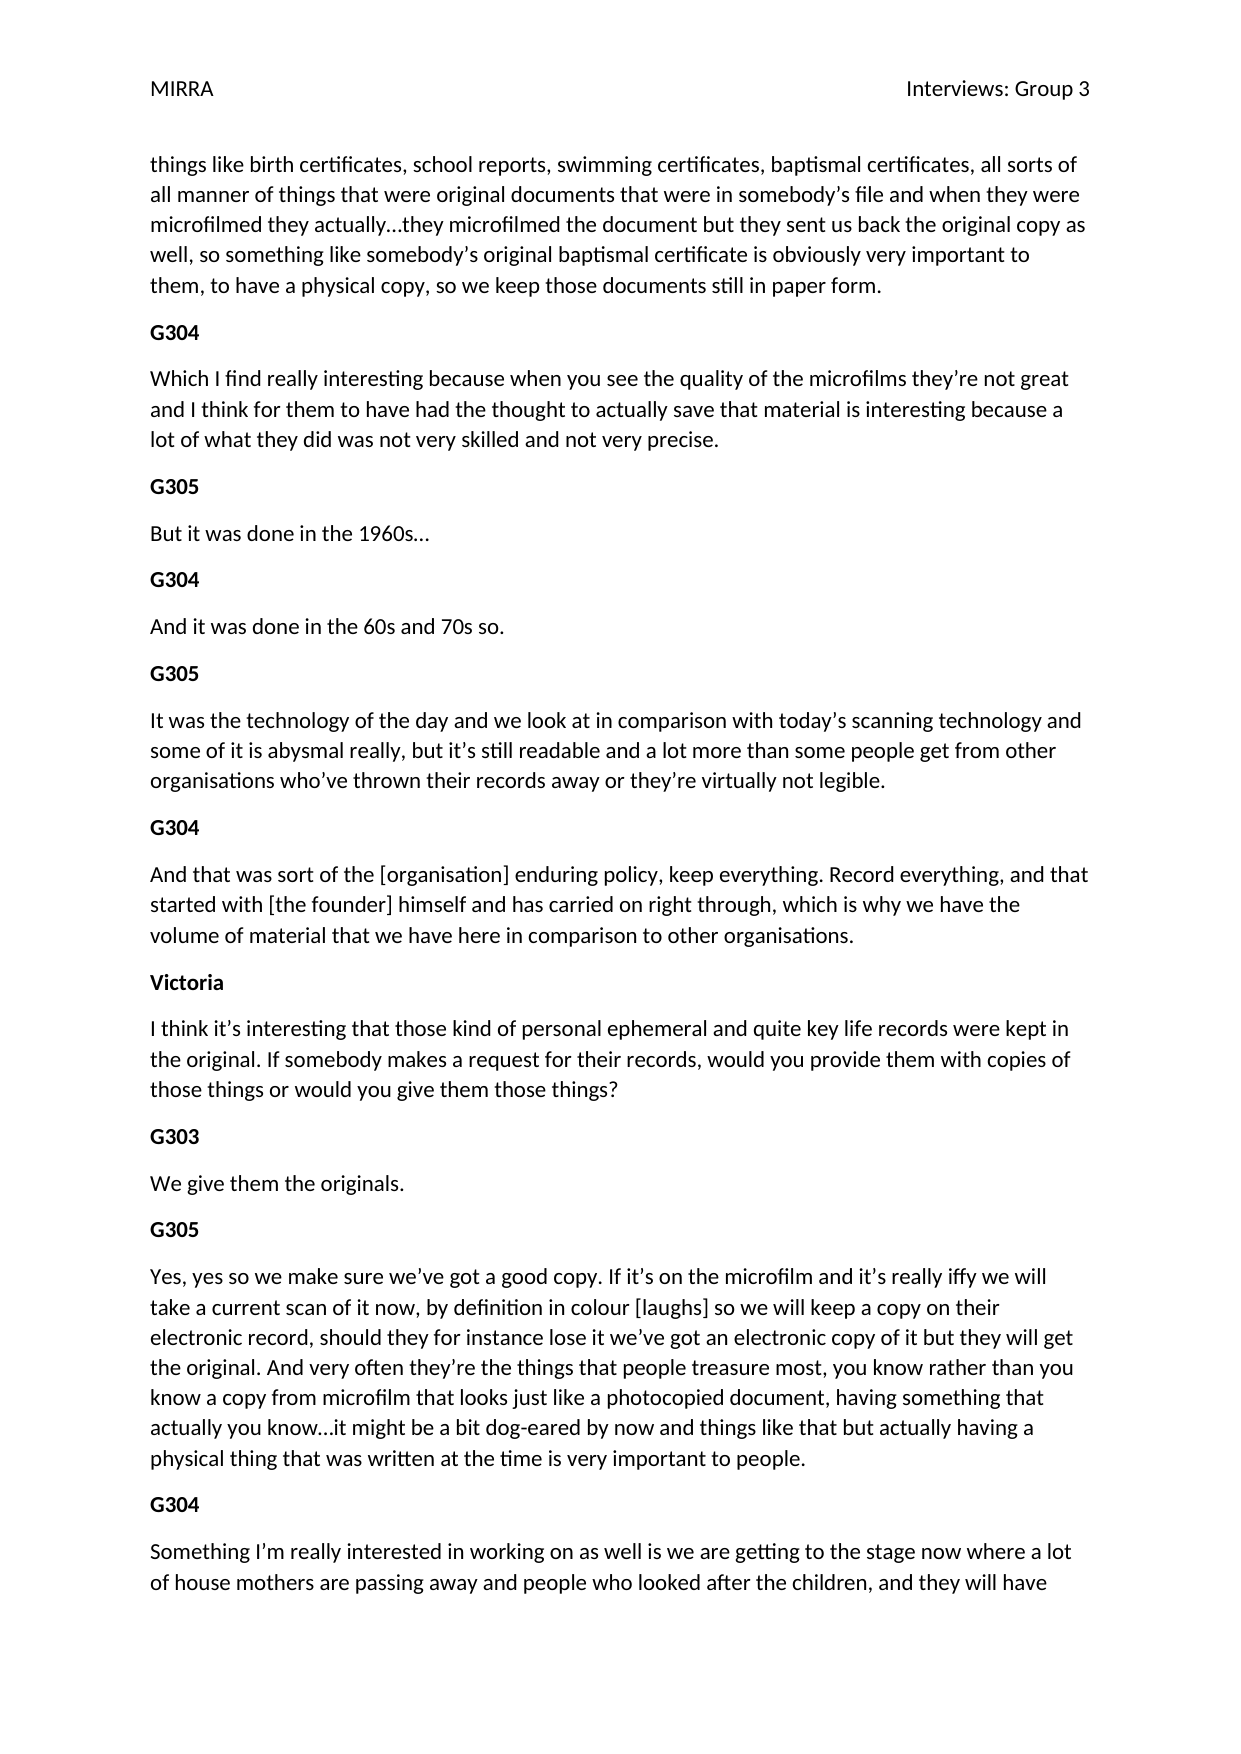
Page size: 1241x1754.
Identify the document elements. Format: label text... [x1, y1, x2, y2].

text G303 [150, 1122, 1090, 1150]
text And it was done in the 60s and 70s so. [150, 612, 1090, 641]
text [150, 150, 1090, 299]
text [150, 1537, 1090, 1596]
text It was the technology of the day and we look at in comparison with today’s scanning technology and some of it is abysmal really, but it’s still readable and a lot more than some people get from other organisations who’ve thrown their records away or they’re virtually not legible. [150, 706, 1090, 795]
text G304 [150, 318, 1090, 346]
text G304 [150, 813, 1090, 842]
text I think it’s interesting that those kind of personal ephemeral and quite key life records were kept in the original. If somebody makes a request for their records, would you provide them with copies of those things or would you give them those things? [150, 1014, 1090, 1103]
text Yes, yes so we make sure we’ve got a good copy. If it’s on the microfilm and it’s really iffy we will take a current scan of it now, by definition in colour [laughs] so we will keep a copy on their electronic record, should they for instance lose it we’ve got an electronic copy of it but they will get the original. And very often they’re the things that people treasure most, you know rather than you know a copy from microfilm that looks just like a photocopied document, having something that actually you know…it might be a bit dog-eared by now and things like that but actually having a physical thing that was written at the time is very important to people. [150, 1262, 1090, 1472]
text G304 [150, 566, 1090, 594]
text We give them the originals. [150, 1169, 1090, 1197]
text G305 [150, 1216, 1090, 1244]
text But it was done in the 1960s… [150, 519, 1090, 547]
text Which I find really interesting because when you see the quality of the microfilms they’re not great and I think for them to have had the thought to actually save that material is interesting because a lot of what they did was not very skilled and not very precise. [150, 364, 1090, 453]
text G304 [150, 1491, 1090, 1519]
text Victoria [150, 968, 1090, 996]
text And that was sort of the [organisation] enduring policy, keep everything. Record everything, and that started with [the founder] himself and has carried on right through, which is why we have the volume of material that we have here in comparison to other organisations. [150, 860, 1090, 949]
text G305 [150, 659, 1090, 687]
text G305 [150, 472, 1090, 500]
